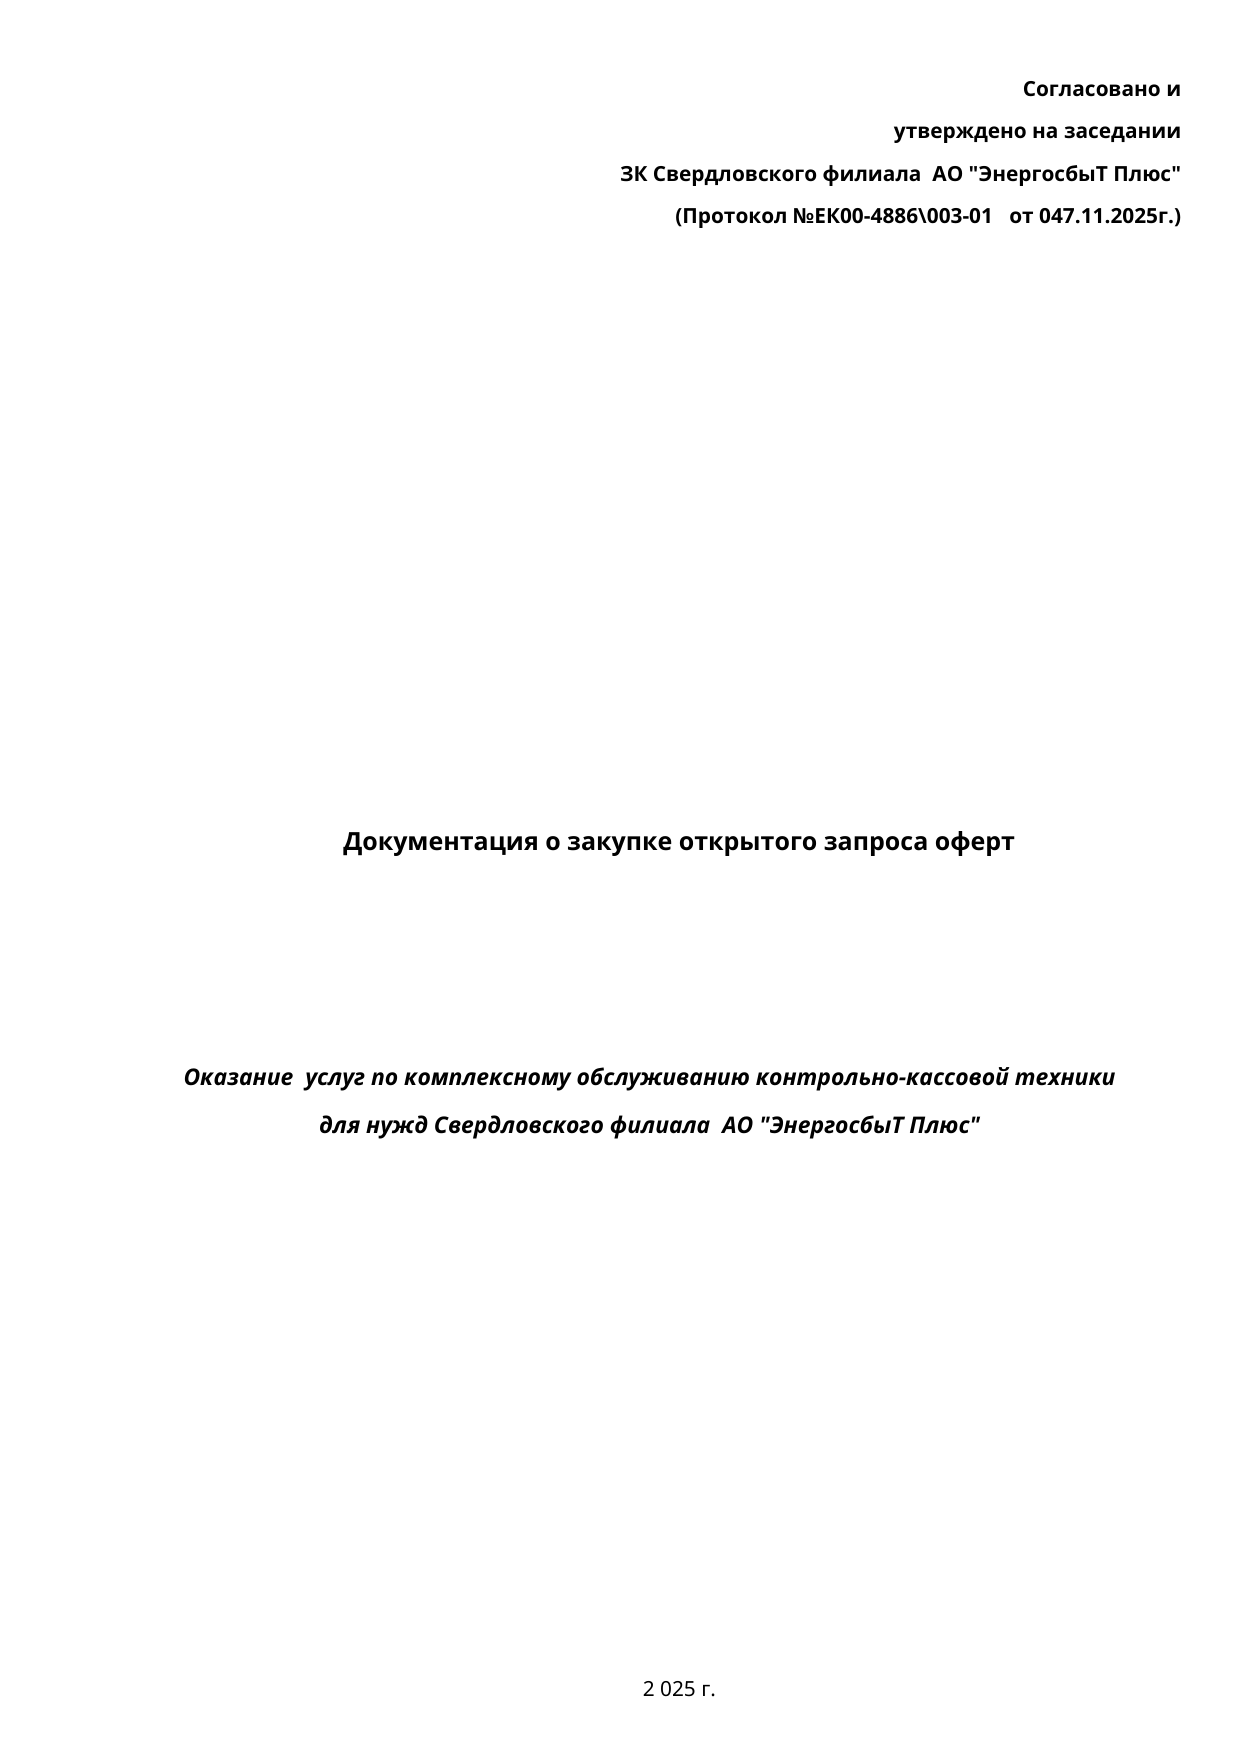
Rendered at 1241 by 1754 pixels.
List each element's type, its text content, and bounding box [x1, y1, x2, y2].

text утверждено на заседании [474, 116, 1181, 145]
text Согласовано и [474, 74, 1181, 102]
text (Протокол №ЕК00-4886\003-01 от 047.11.2025г.) [474, 202, 1181, 230]
text Оказание услуг по комплексному обслуживанию контрольно-кассовой техники [118, 1061, 1181, 1092]
text Документация о закупке открытого запроса оферт [118, 823, 1181, 857]
text ЗК Свердловского филиала АО "ЭнергосбыТ Плюс" [474, 159, 1181, 187]
text 2 025 г. [118, 1674, 1181, 1702]
text для нужд Свердловского филиала АО "ЭнергосбыТ Плюс" [118, 1109, 1181, 1140]
